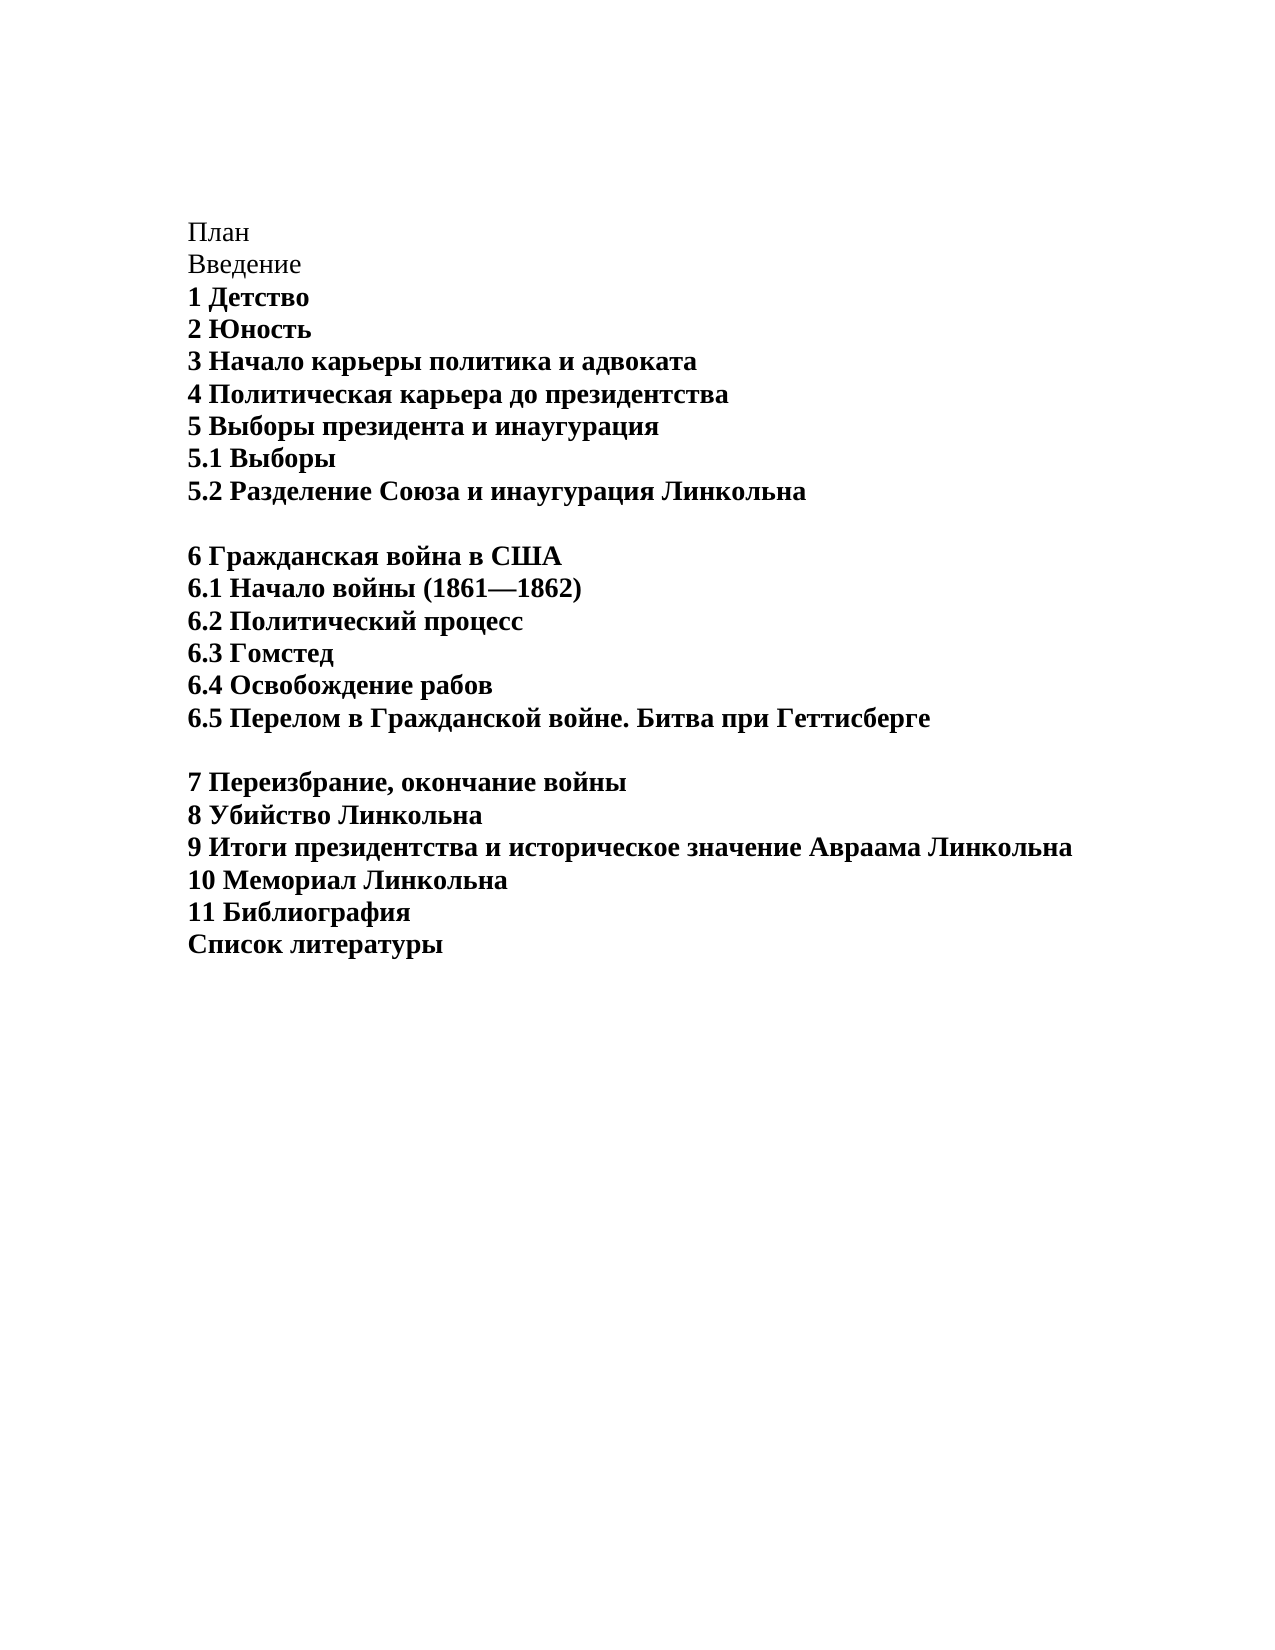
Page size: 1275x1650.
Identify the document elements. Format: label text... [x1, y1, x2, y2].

text План Введение 1 Детство 2 Юность 3 Начало карьеры политика и адвоката 4 Политическая карьера до президентства 5 Выборы президента и инаугурация 5.1 Выборы 5.2 Разделение Союза и инаугурация Линкольна 6 Гражданская война в США 6.1 Начало войны (1861—1862) 6.2 Политический процесс 6.3 Гомстед 6.4 Освобождение рабов 6.5 Перелом в Гражданской войне. Битва при Геттисберге 7 Переизбрание, окончание войны 8 Убийство Линкольна 9 Итоги президентства и историческое значение Авраама Линкольна 10 Мемориал Линкольна 11 Библиография Список литературы [187, 150, 1087, 960]
